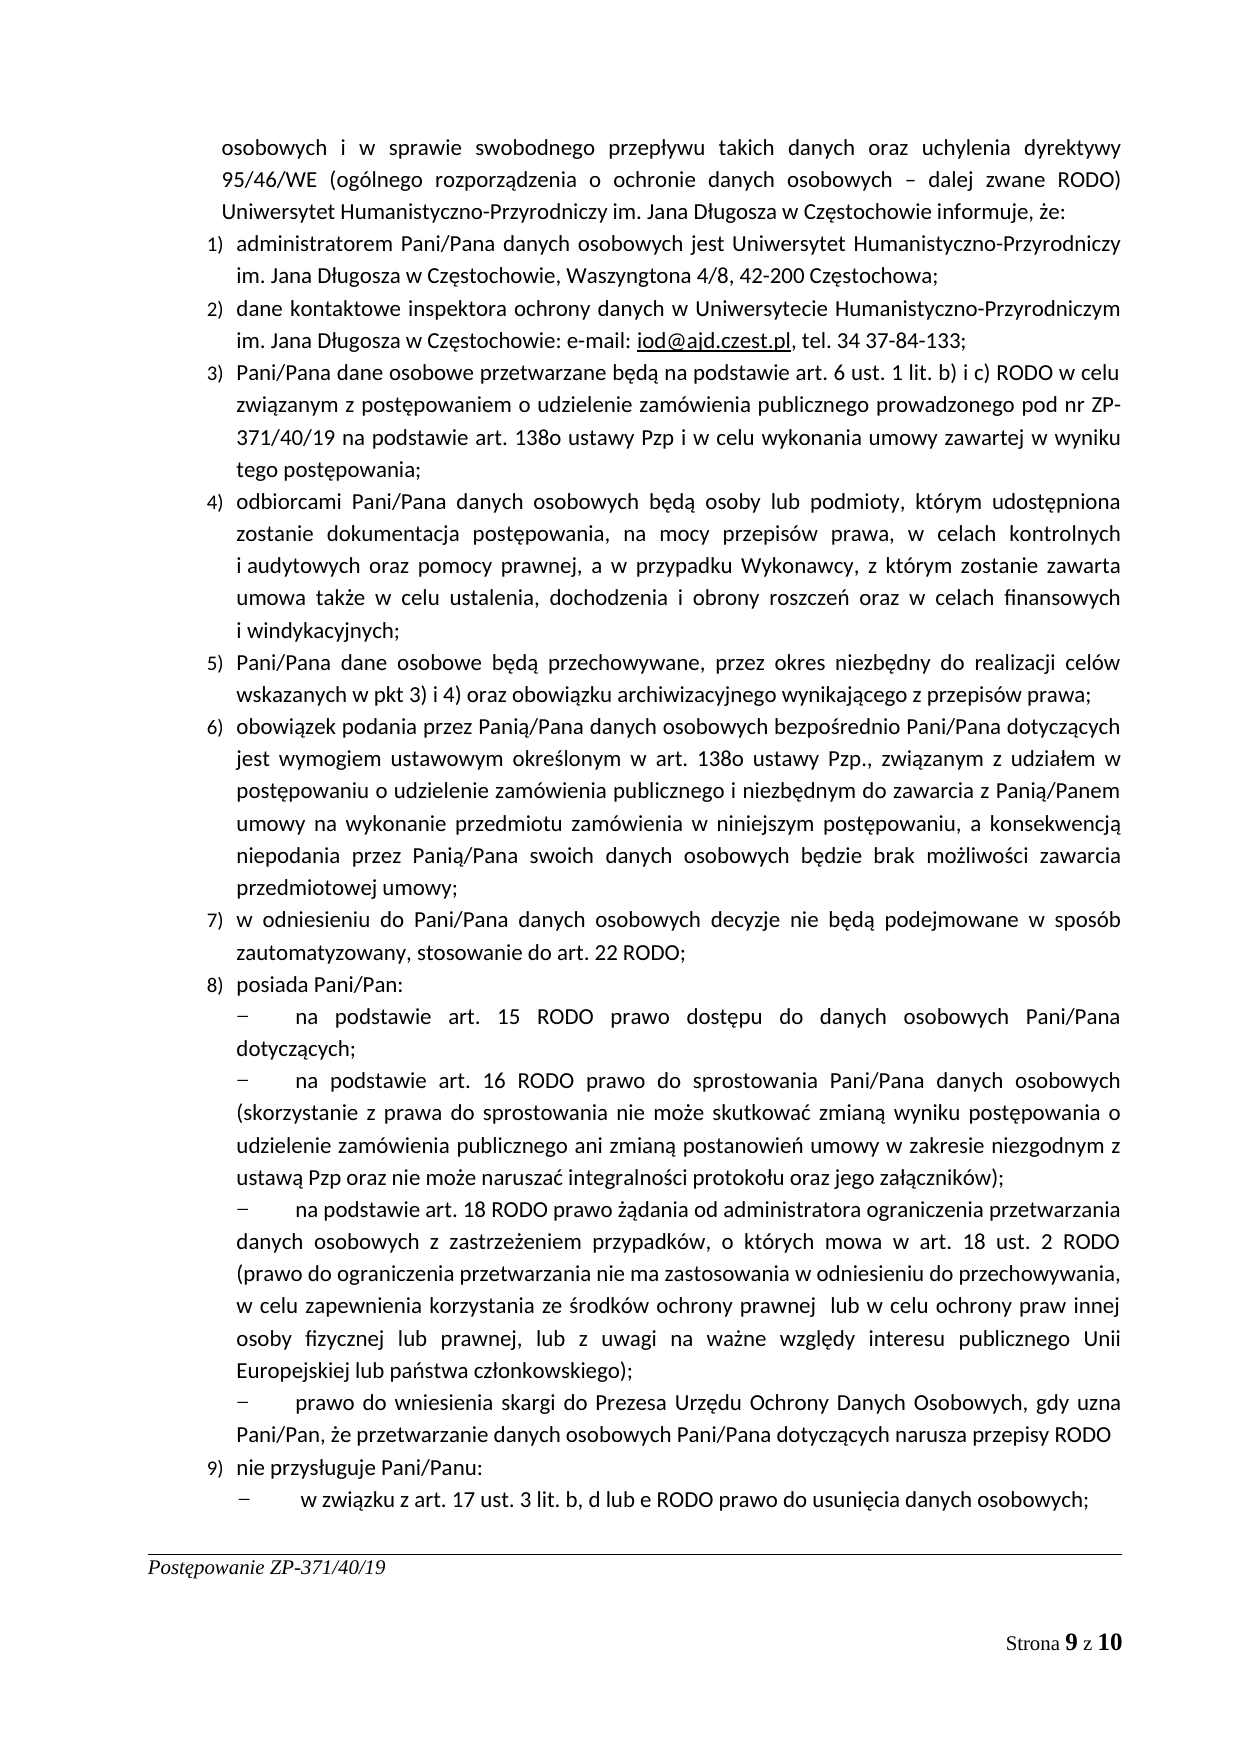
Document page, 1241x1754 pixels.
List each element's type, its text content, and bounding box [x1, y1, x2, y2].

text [221, 133, 1122, 225]
list na podstawie art. 16 RODO prawo do sprostowania Pani/Pana danych osobowych (skorzystanie z prawa do sprostowania nie może skutkować zmianą wyniku postępowania o udzielenie zamówienia publicznego ani zmianą postanowień umowy w zakresie niezgodnym z ustawą Pzp oraz nie może naruszać integralności protokołu oraz jego załączników); [236, 1066, 1122, 1191]
list dane kontaktowe inspektora ochrony danych w Uniwersytecie Humanistyczno-Przyrodniczym im. Jana Długosza w Częstochowie: e-mail: iod@ajd.czest.pl, tel. 34 37-84-133; [207, 294, 1122, 354]
list na podstawie art. 18 RODO prawo żądania od administratora ograniczenia przetwarzania danych osobowych z zastrzeżeniem przypadków, o których mowa w art. 18 ust. 2 RODO (prawo do ograniczenia przetwarzania nie ma zastosowania w odniesieniu do przechowywania, w celu zapewnienia korzystania ze środków ochrony prawnej lub w celu ochrony praw innej osoby fizycznej lub prawnej, lub z uwagi na ważne względy interesu publicznego Unii Europejskiej lub państwa członkowskiego); [236, 1195, 1122, 1384]
list na podstawie art. 15 RODO prawo dostępu do danych osobowych Pani/Pana dotyczących; [236, 1002, 1122, 1062]
list obowiązek podania przez Panią/Pana danych osobowych bezpośrednio Pani/Pana dotyczących jest wymogiem ustawowym określonym w art. 138o ustawy Pzp., związanym z udziałem w postępowaniu o udzielenie zamówienia publicznego i niezbędnym do zawarcia z Panią/Panem umowy na wykonanie przedmiotu zamówienia w niniejszym postępowaniu, a konsekwencją niepodania przez Panią/Pana swoich danych osobowych będzie brak możliwości zawarcia przedmiotowej umowy; [207, 712, 1122, 901]
list Pani/Pana dane osobowe przetwarzane będą na podstawie art. 6 ust. 1 lit. b) i c) RODO w celu związanym z postępowaniem o udzielenie zamówienia publicznego prowadzonego pod nr ZP-371/40/19 na podstawie art. 138o ustawy Pzp i w celu wykonania umowy zawartej w wyniku tego postępowania; [207, 358, 1122, 483]
list Pani/Pana dane osobowe będą przechowywane, przez okres niezbędny do realizacji celów wskazanych w pkt 3) i 4) oraz obowiązku archiwizacyjnego wynikającego z przepisów prawa; [207, 648, 1122, 708]
list w odniesieniu do Pani/Pana danych osobowych decyzje nie będą podejmowane w sposób zautomatyzowany, stosowanie do art. 22 RODO; [207, 905, 1122, 966]
list w związku z art. 17 ust. 3 lit. b, d lub e RODO prawo do usunięcia danych osobowych; [236, 1485, 1122, 1513]
list odbiorcami Pani/Pana danych osobowych będą osoby lub podmioty, którym udostępniona zostanie dokumentacja postępowania, na mocy przepisów prawa, w celach kontrolnych i audytowych oraz pomocy prawnej, a w przypadku Wykonawcy, z którym zostanie zawarta umowa także w celu ustalenia, dochodzenia i obrony roszczeń oraz w celach finansowych i windykacyjnych; [207, 487, 1122, 644]
list nie przysługuje Pani/Panu: [207, 1453, 1122, 1481]
list prawo do wniesienia skargi do Prezesa Urzędu Ochrony Danych Osobowych, gdy uzna Pani/Pan, że przetwarzanie danych osobowych Pani/Pana dotyczących narusza przepisy RODO [236, 1388, 1122, 1448]
list posiada Pani/Pan: [207, 970, 1122, 998]
list administratorem Pani/Pana danych osobowych jest Uniwersytet Humanistyczno-Przyrodniczy im. Jana Długosza w Częstochowie, Waszyngtona 4/8, 42-200 Częstochowa; [207, 229, 1122, 290]
